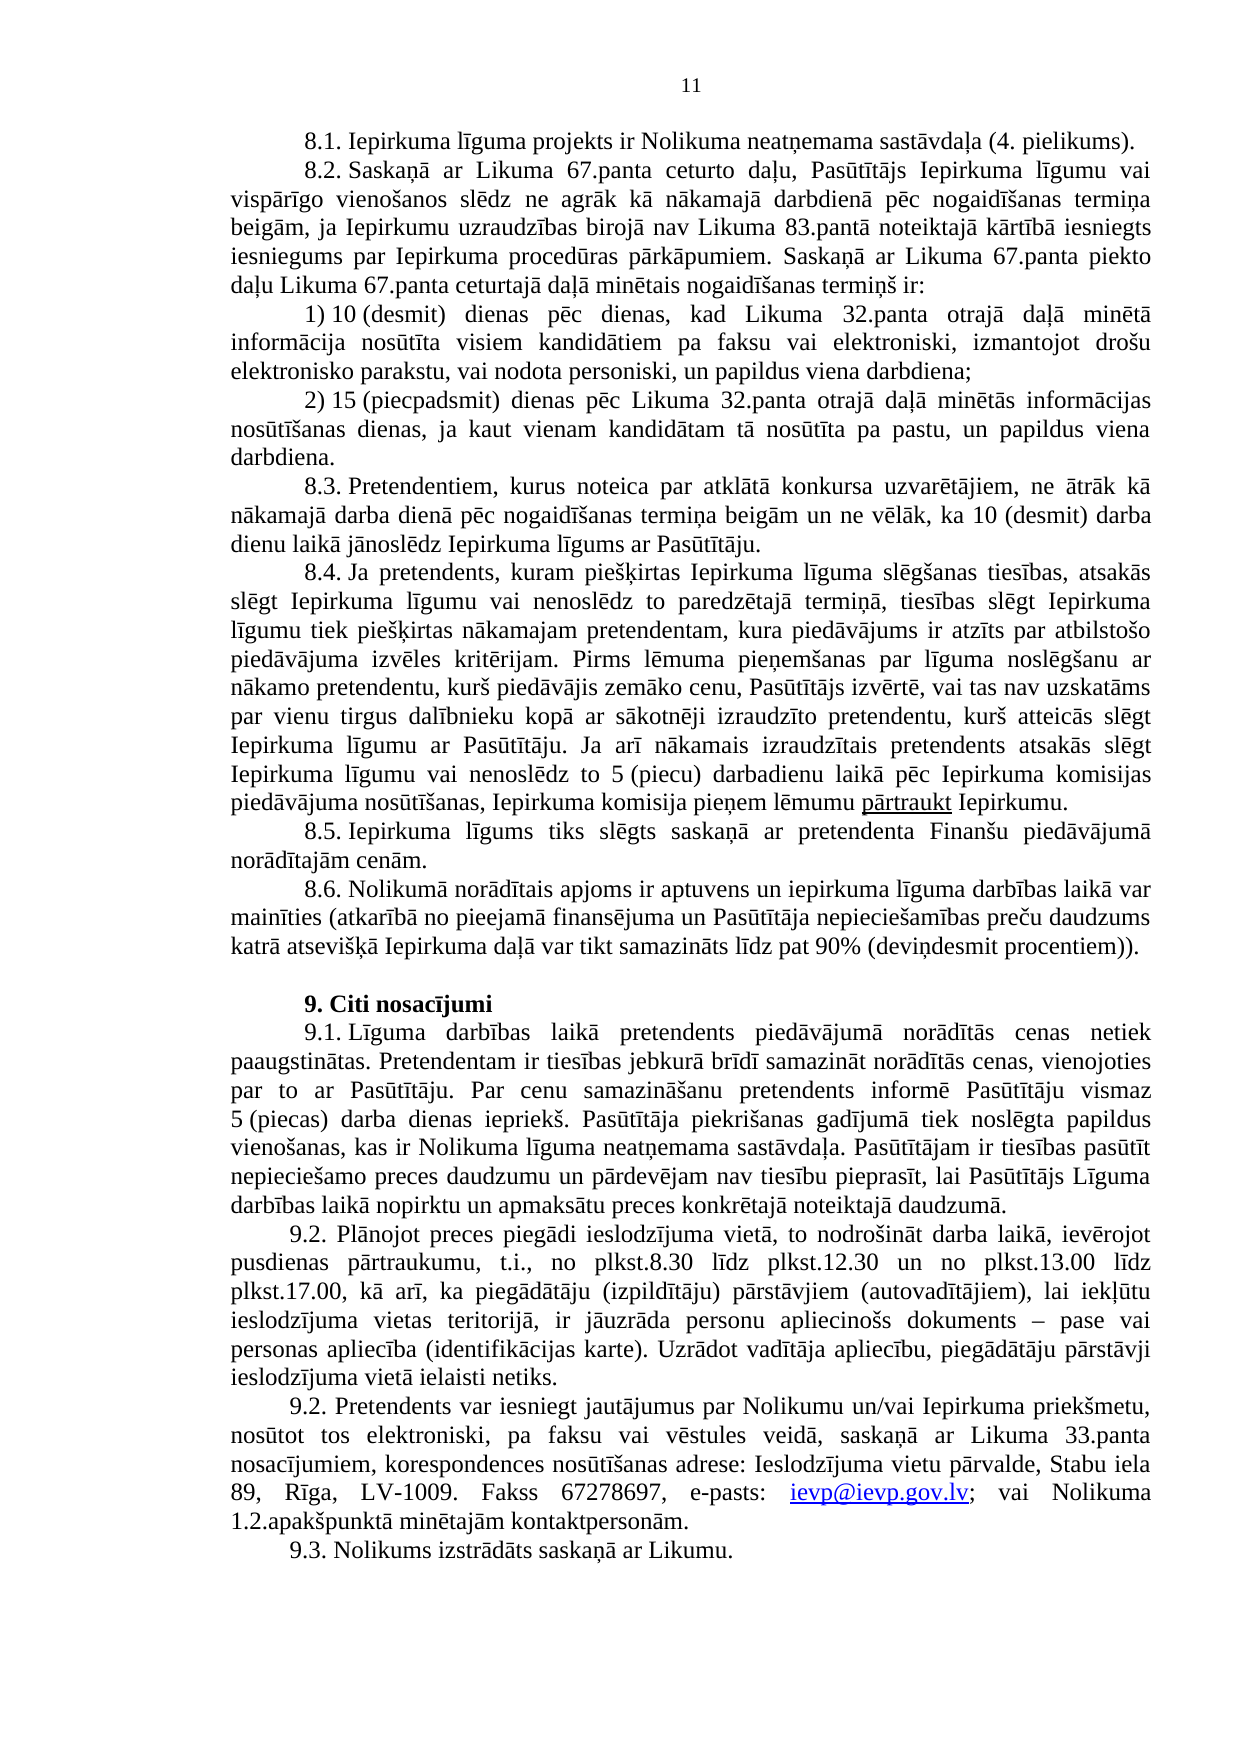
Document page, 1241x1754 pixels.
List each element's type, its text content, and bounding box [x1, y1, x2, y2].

text 9. Citi nosacījumi [230, 989, 1152, 1017]
text 8.6. Nolikumā norādītais apjoms ir aptuvens un iepirkuma līguma darbības laikā var mainīties (atkarībā no pieejamā finansējuma un Pasūtītāja nepieciešamības preču daudzums katrā atsevišķā Iepirkuma daļā var tikt samazināts līdz pat 90% (deviņdesmit procentiem)). [230, 874, 1152, 960]
text 1) 10 (desmit) dienas pēc dienas, kad Likuma 32.panta otrajā daļā minētā informācija nosūtīta visiem kandidātiem pa faksu vai elektroniski, izmantojot drošu elektronisko parakstu, vai nodota personiski, un papildus viena darbdiena; [230, 299, 1152, 385]
text 9.1. Līguma darbības laikā pretendents piedāvājumā norādītās cenas netiek paaugstinātas. Pretendentam ir tiesības jebkurā brīdī samazināt norādītās cenas, vienojoties par to ar Pasūtītāju. Par cenu samazināšanu pretendents informē Pasūtītāju vismaz 5 (piecas) darba dienas iepriekš. Pasūtītāja piekrišanas gadījumā tiek noslēgta papildus vienošanas, kas ir Nolikuma līguma neatņemama sastāvdaļa. Pasūtītājam ir tiesības pasūtīt nepieciešamo preces daudzumu un pārdevējam nav tiesību pieprasīt, lai Pasūtītājs Līguma darbības laikā nopirktu un apmaksātu preces konkrētajā noteiktajā daudzumā. [230, 1017, 1152, 1219]
text 9.2. Plānojot preces piegādi ieslodzījuma vietā, to nodrošināt darba laikā, ievērojot pusdienas pārtraukumu, t.i., no plkst.8.30 līdz plkst.12.30 un no plkst.13.00 līdz plkst.17.00, kā arī, ka piegādātāju (izpildītāju) pārstāvjiem (autovadītājiem), lai iekļūtu ieslodzījuma vietas teritorijā, ir jāuzrāda personu apliecinošs dokuments – pase vai personas apliecība (identifikācijas karte). Uzrādot vadītāja apliecību, piegādātāju pārstāvji ieslodzījuma vietā ielaisti netiks. [230, 1219, 1152, 1391]
text 9.2. Pretendents var iesniegt jautājumus par Nolikumu un/vai Iepirkuma priekšmetu, nosūtot tos elektroniski, pa faksu vai vēstules veidā, saskaņā ar Likuma 33.panta nosacījumiem, korespondences nosūtīšanas adrese: Ieslodzījuma vietu pārvalde, Stabu iela 89, Rīga, LV-1009. 67278697, e-pasts: ievp@ievp.gov.lv; vai Nolikuma 1.2.apakšpunktā minētajām kontaktpersonām. [230, 1391, 1152, 1535]
text 8.3. Pretendentiem, kurus noteica par atklātā konkursa uzvarētājiem, ne ātrāk kā nākamajā darba dienā pēc nogaidīšanas termiņa beigām un ne vēlāk, ka 10 (desmit) darba dienu laikā jānoslēdz Iepirkuma ar Pasūtītāju. [230, 471, 1152, 557]
text 8.5. Iepirkuma tiks slēgts saskaņā ar pretendenta Finanšu piedāvājumā norādītajām cenām. [230, 816, 1152, 874]
text 8.4. Ja pretendents, kuram piešķirtas Iepirkuma līguma slēgšanas tiesības, atsakās slēgt Iepirkuma līgumu vai nenoslēdz to paredzētajā termiņā, tiesības slēgt Iepirkuma līgumu tiek piešķirtas nākamajam pretendentam, kura piedāvājums ir atzīts par atbilstošo piedāvājuma izvēles kritērijam. Pirms lēmuma pieņemšanas par līguma noslēgšanu ar nākamo pretendentu, kurš piedāvājis zemāko cenu, Pasūtītājs izvērtē, vai tas nav uzskatāms par vienu tirgus dalībnieku kopā ar sākotnēji izraudzīto pretendentu, kurš atteicās slēgt Iepirkuma līgumu ar Pasūtītāju. Ja arī nākamais izraudzītais pretendents atsakās slēgt Iepirkuma līgumu vai nenoslēdz to 5 (piecu) darbadienu laikā pēc Iepirkuma komisijas piedāvājuma nosūtīšanas, Iepirkuma komisija pieņem lēmumu pārtraukt Iepirkumu. [230, 557, 1152, 816]
text 9.3. Nolikums izstrādāts saskaņā ar Likumu. [230, 1535, 1152, 1564]
text 8.1. Iepirkuma līguma projekts ir Nolikuma neatņemama sastāvdaļa (4. pielikums). [230, 126, 1152, 155]
text 2) 15 (piecpadsmit) dienas pēc Likuma 32.panta otrajā daļā minētās informācijas nosūtīšanas dienas, ja kaut vienam kandidātam tā nosūtīta pa pastu, un papildus viena darbdiena. [230, 385, 1152, 471]
text 8.2. Saskaņā ar Likuma 67.panta ceturto daļu, Pasūtītājs Iepirkuma līgumu vai vispārīgo vienošanos slēdz ne agrāk kā nākamajā darbdienā pēc nogaidīšanas termiņa beigām, ja Iepirkumu uzraudzības birojā nav Likuma 83.pantā noteiktajā kārtībā iesniegts iesniegums par Iepirkuma procedūras pārkāpumiem. Saskaņā ar Likuma 67.panta piekto daļu Likuma 67.panta ceturtajā daļā minētais nogaidīšanas termiņš ir: [230, 155, 1152, 299]
